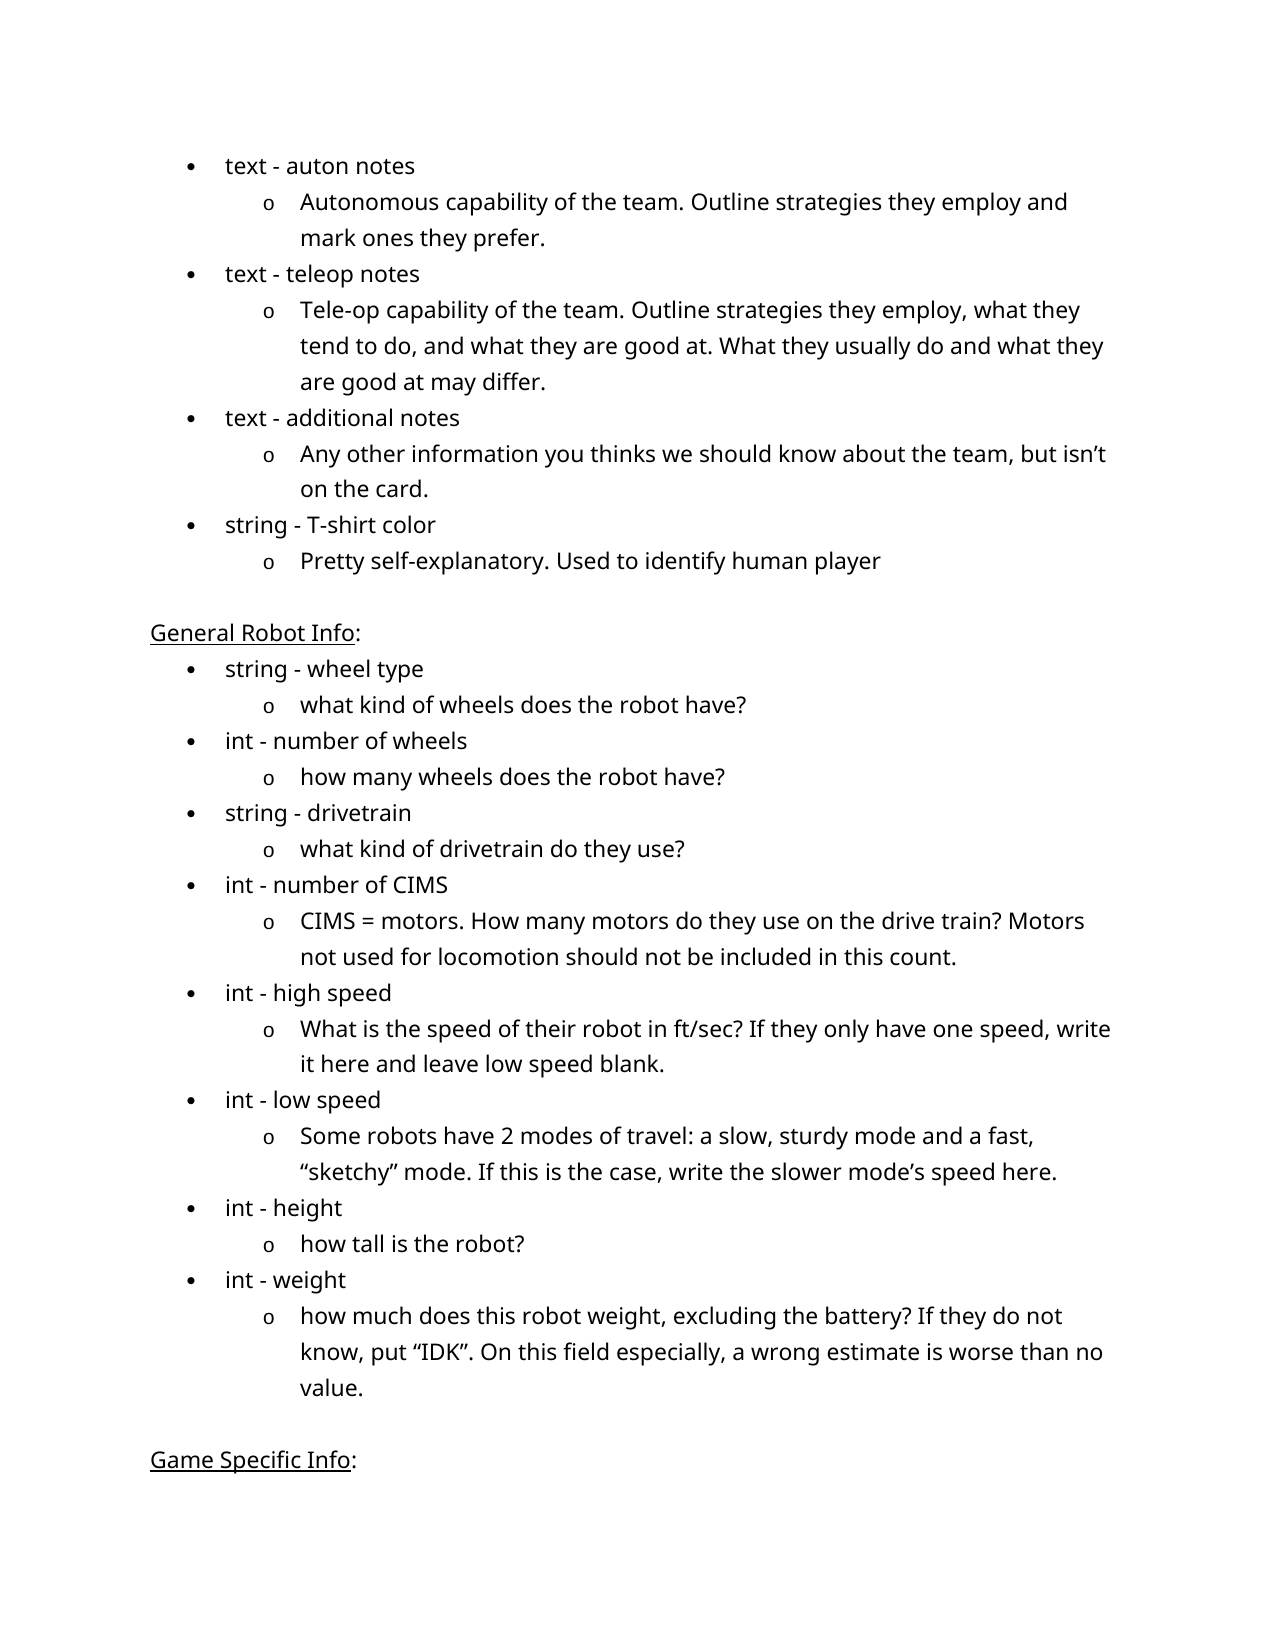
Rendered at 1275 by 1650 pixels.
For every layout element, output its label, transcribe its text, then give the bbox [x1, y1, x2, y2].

list how tall is the robot? [262, 1228, 1125, 1259]
list int - low speed [187, 1084, 1125, 1116]
list how much does this robot weight, excluding the battery? If they do not know, put “IDK”. On this field especially, a wrong estimate is worse than no value. [262, 1300, 1125, 1403]
list what kind of wheels does the robot have? [262, 689, 1125, 720]
list how many wheels does the robot have? [262, 761, 1125, 792]
list int - number of CIMS [187, 869, 1125, 900]
list text - teleop notes [187, 258, 1125, 289]
list string - wheel type [187, 653, 1125, 684]
list int - high speed [187, 977, 1125, 1008]
list CIMS = motors. How many motors do they use on the drive train? Motors not used for locomotion should not be included in this count. [262, 905, 1125, 972]
list Any other information you thinks we should know about the team, but isn’t on the card. [262, 437, 1125, 505]
list Autonomous capability of the team. Outline strategies they employ and mark ones they prefer. [262, 186, 1125, 253]
list Pretty self-explanatory. Used to identify human player [262, 545, 1125, 577]
list Some robots have 2 modes of travel: a slow, sturdy mode and a fast, “sketchy” mode. If this is the case, write the slower mode’s speed here. [262, 1120, 1125, 1187]
list string - T-shirt color [187, 509, 1125, 541]
text Game Specific Info: [150, 1444, 1125, 1475]
list string - drivetrain [187, 797, 1125, 828]
list int - number of wheels [187, 725, 1125, 756]
list Tele-op capability of the team. Outline strategies they employ, what they tend to do, and what they are good at. What they usually do and what they are good at may differ. [262, 294, 1125, 397]
list text - auton notes [187, 150, 1125, 181]
list int - weight [187, 1264, 1125, 1295]
list text - additional notes [187, 402, 1125, 433]
list int - height [187, 1192, 1125, 1223]
text General Robot Info: [150, 617, 1125, 648]
list What is the speed of their robot in ft/sec? If they only have one speed, write it here and leave low speed blank. [262, 1012, 1125, 1080]
list what kind of drivetrain do they use? [262, 833, 1125, 864]
